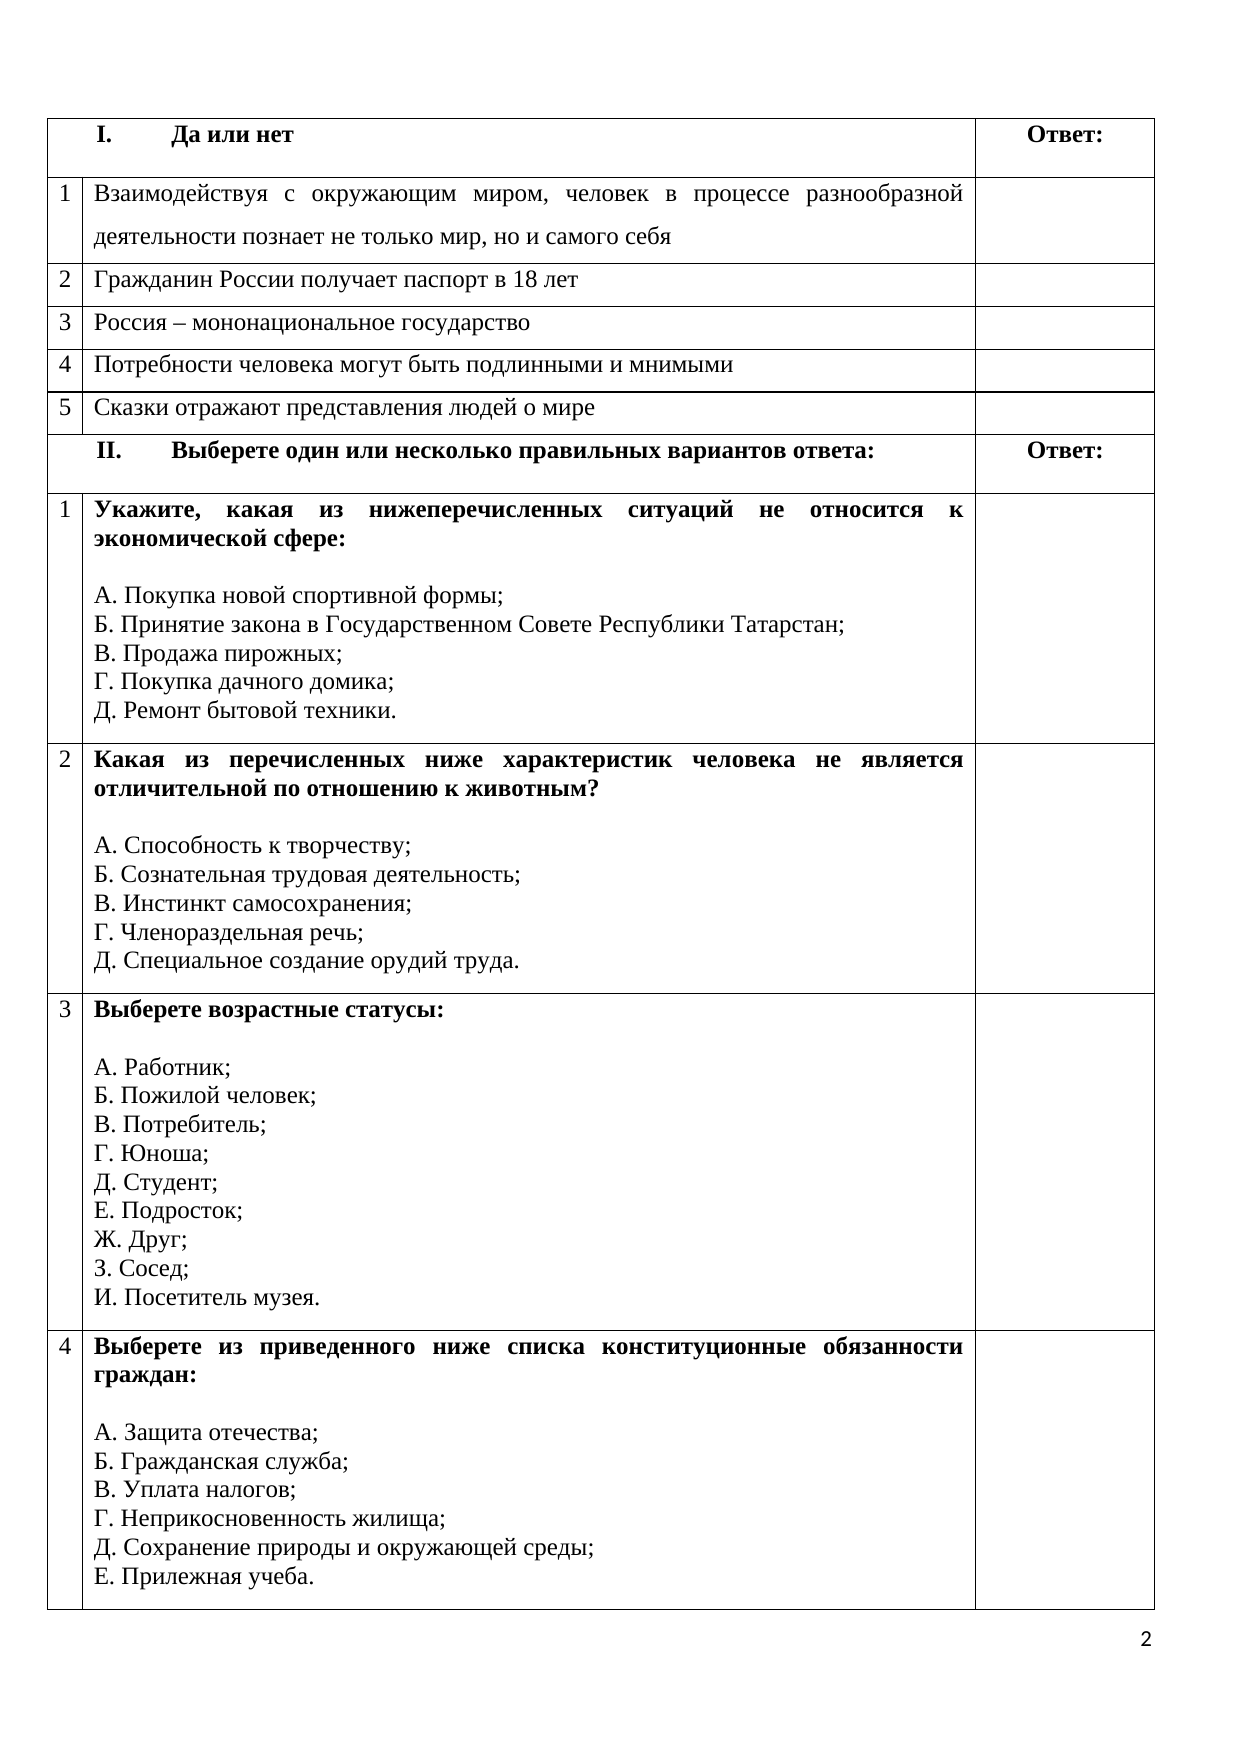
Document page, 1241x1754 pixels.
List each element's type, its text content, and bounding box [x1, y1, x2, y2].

table_cell [976, 1331, 1154, 1609]
table_cell 4 [48, 350, 82, 391]
table_cell [976, 994, 1154, 1330]
table_cell 4 [48, 1331, 82, 1609]
table_header Да или нет [48, 119, 975, 177]
table_cell Выберете из приведенного ниже списка конституционные обязанности граждан: А. Защита отечества; Б. Гражданская служба; В. Уплата налогов; Г. Неприкосновенность жилища; Д. Сохранение природы и окружающей среды; Е. Прилежная учеба. [83, 1331, 975, 1609]
table_cell Сказки отражают представления людей о мире [83, 393, 975, 434]
table_cell [976, 494, 1154, 743]
table_cell Россия – мононациональное государство [83, 307, 975, 348]
table_cell 1 [48, 494, 82, 743]
table_cell Взаимодействуя с окружающим миром, человек в процессе разнообразной деятельности познает не только мир, но и самого себя [83, 178, 975, 263]
table_cell 2 [48, 264, 82, 306]
table_header Ответ: [976, 119, 1154, 177]
table_cell Выберете возрастные статусы: А. Работник; Б. Пожилой человек; В. Потребитель; Г. Юноша; Д. Студент; Е. Подросток; Ж. Друг; З. Сосед; И. Посетитель музея. [83, 994, 975, 1330]
table_cell [976, 393, 1154, 434]
table_cell 3 [48, 994, 82, 1330]
table_cell Ответ: [976, 435, 1154, 493]
table_cell 1 [48, 178, 82, 263]
table_cell 5 [48, 393, 82, 434]
table_cell Гражданин России получает паспорт в 18 лет [83, 264, 975, 306]
table_cell [976, 350, 1154, 391]
table_cell Укажите, какая из нижеперечисленных ситуаций не относится к экономической сфере: А. Покупка новой спортивной формы; Б. Принятие закона в Государственном Совете Республики Татарстан; В. Продажа пирожных; Г. Покупка дачного домика; Д. Ремонт бытовой техники. [83, 494, 975, 743]
table_cell Выберете один или несколько правильных вариантов ответа: [48, 435, 975, 493]
table_cell [976, 178, 1154, 263]
table_cell Потребности человека могут быть подлинными и мнимыми [83, 350, 975, 391]
table_cell 2 [48, 744, 82, 993]
table_cell [976, 307, 1154, 348]
table_cell [976, 744, 1154, 993]
table_cell [976, 264, 1154, 306]
table_cell 3 [48, 307, 82, 348]
table_cell Какая из перечисленных ниже характеристик человека не является отличительной по отношению к животным? А. Способность к творчеству; Б. Сознательная трудовая деятельность; В. Инстинкт самосохранения; Г. Членораздельная речь; Д. Специальное создание орудий труда. [83, 744, 975, 993]
